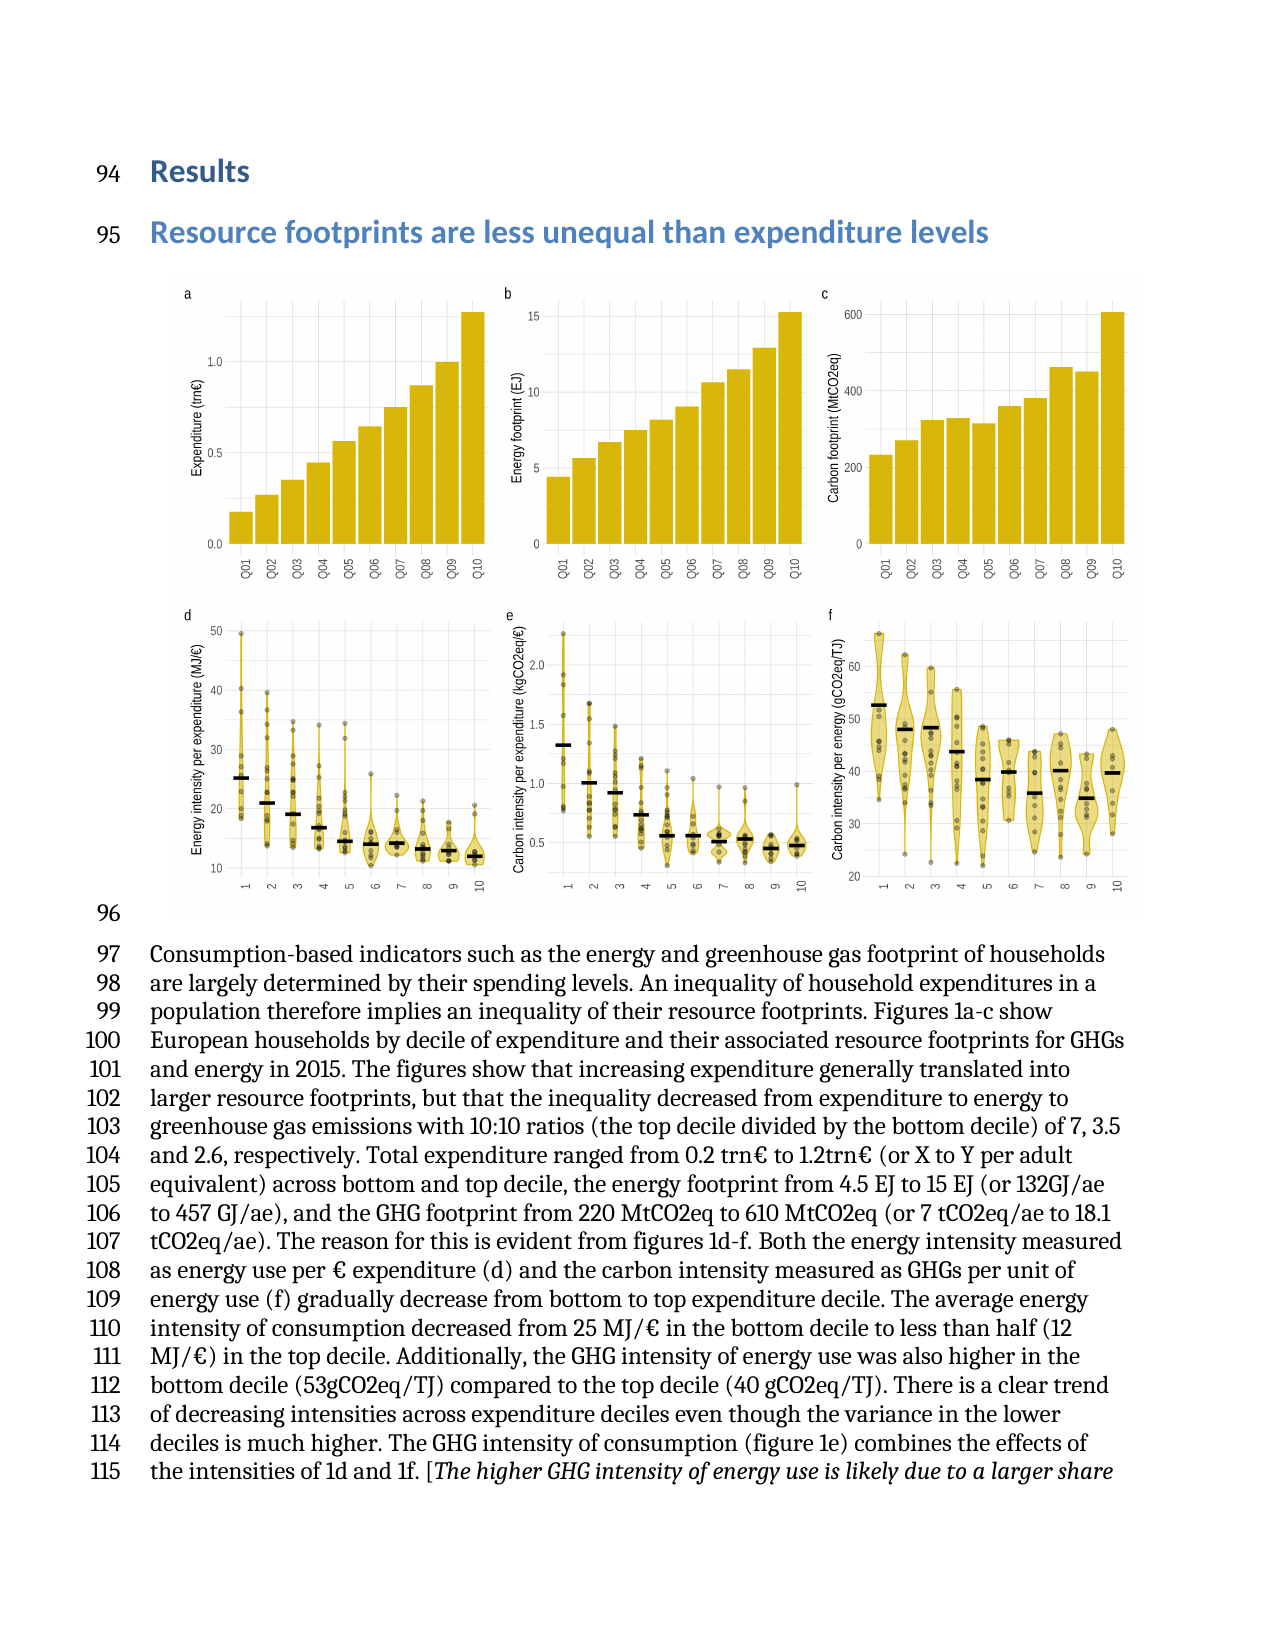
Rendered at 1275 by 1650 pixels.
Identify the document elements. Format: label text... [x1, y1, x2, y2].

picture [168, 271, 1144, 921]
subtitle Resource footprints are less unequal than expenditure levels [150, 212, 1125, 252]
subtitle Results [150, 150, 1125, 191]
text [150, 940, 1125, 1486]
